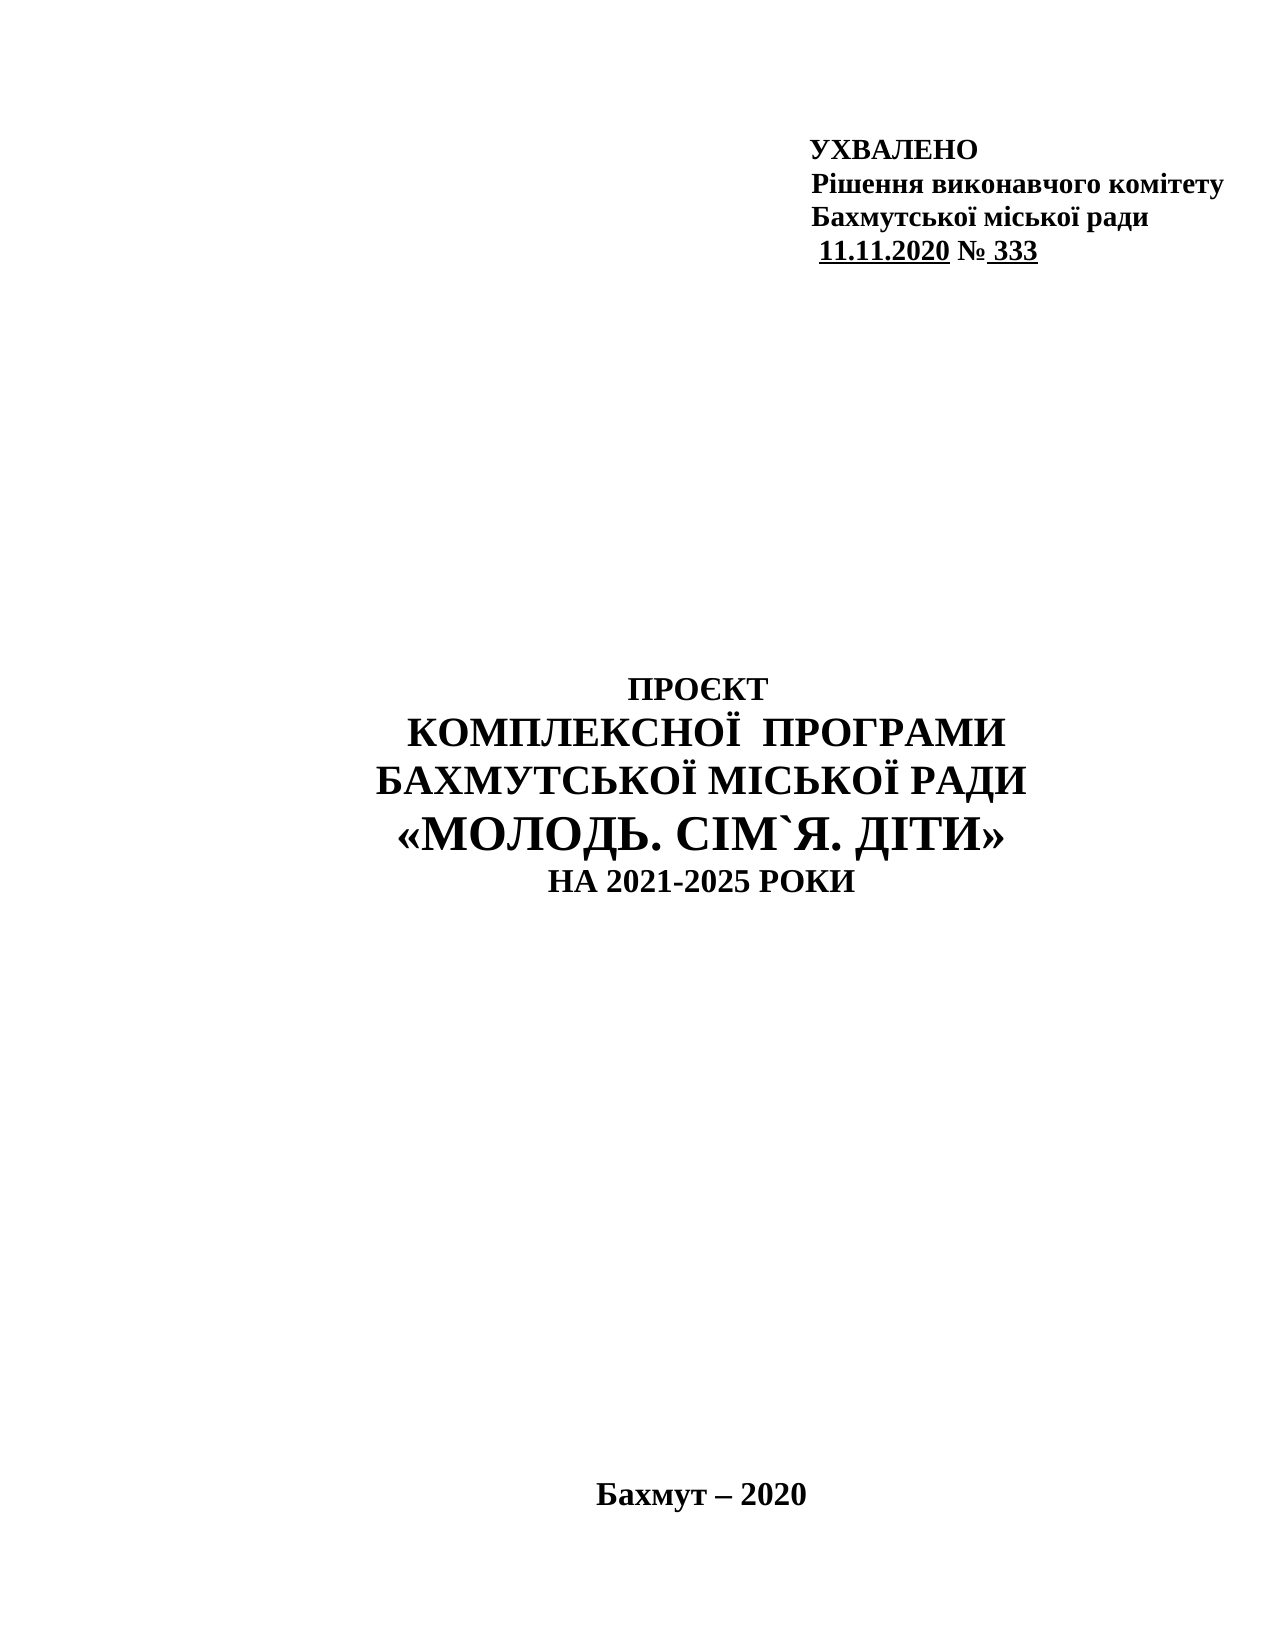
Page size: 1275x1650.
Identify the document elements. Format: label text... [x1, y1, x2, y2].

text Рішення виконавчого комітету [738, 166, 1225, 199]
text Бахмутської міської ради [738, 199, 1225, 233]
text Бахмут – 2020 [177, 1474, 1225, 1512]
text 11.11.2020 № 333 [738, 233, 1225, 267]
text КОМПЛЕКСНОЇ ПРОГРАМИ [177, 707, 1225, 755]
text ПРОЄКТ [177, 669, 1225, 707]
text БАХМУТСЬКОЇ МІСЬКОЇ РАДИ [177, 755, 1225, 803]
text УХВАЛЕНО [177, 132, 1225, 166]
text НА 2021-2025 РОКИ [177, 861, 1225, 899]
text «МОЛОДЬ. СІМ`Я. ДІТИ» [177, 803, 1225, 861]
